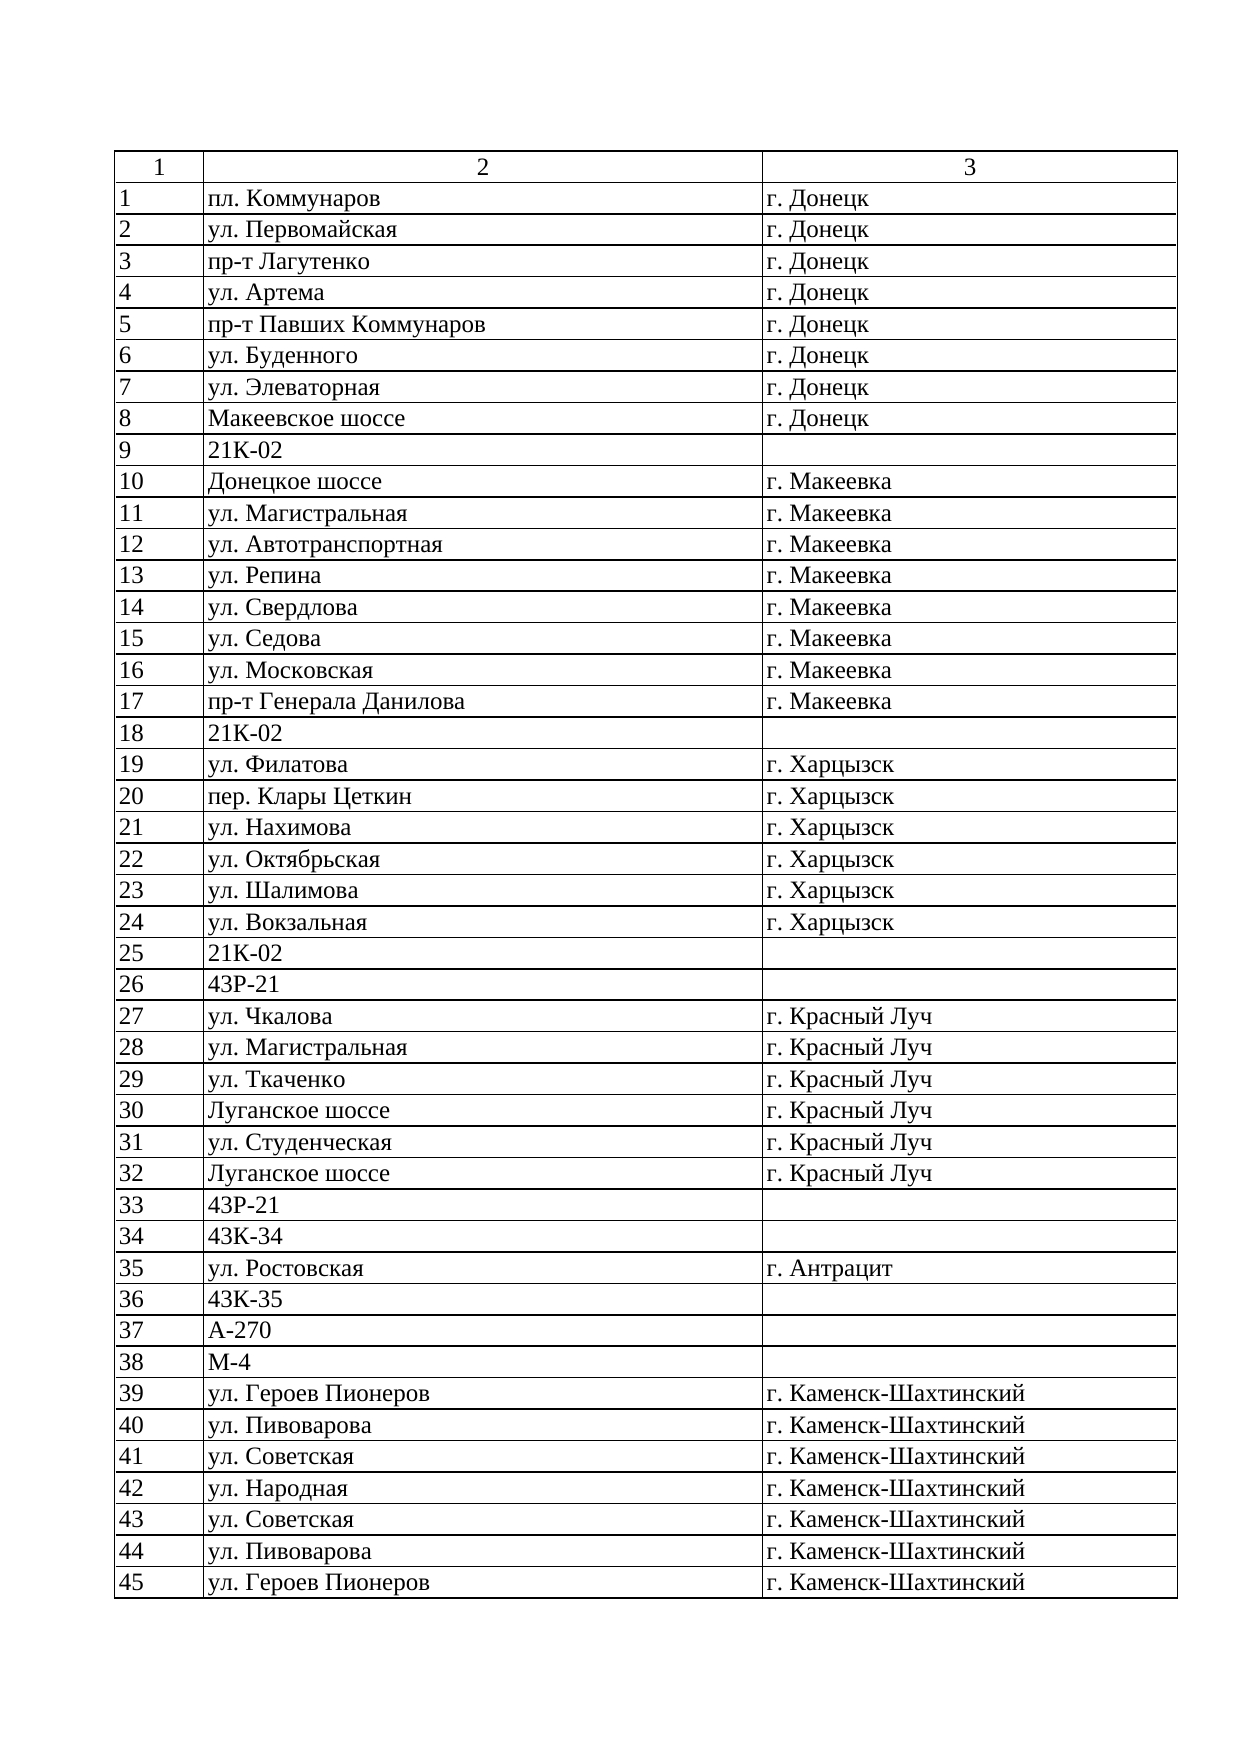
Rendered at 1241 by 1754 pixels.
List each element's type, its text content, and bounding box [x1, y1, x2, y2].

table_cell г. Донецк [763, 339, 1177, 370]
table_cell 21К-02 [204, 938, 762, 968]
table_cell ул. Вокзальная [204, 907, 762, 936]
table_cell 40 [115, 1409, 203, 1440]
table_cell ул. Нахимова [204, 812, 762, 842]
table_cell 25 [115, 938, 203, 968]
table_cell 34 [115, 1221, 203, 1251]
table_cell г. Макеевка [763, 622, 1177, 653]
table_cell 3 [763, 152, 1177, 181]
table_cell 1 [115, 183, 203, 213]
table_cell г. Красный Луч [763, 1031, 1177, 1062]
table_cell 2 [204, 152, 762, 181]
table_cell ул. Артема [204, 277, 762, 307]
table_cell г. Харцызск [763, 905, 1177, 936]
table_cell г. Макеевка [763, 496, 1177, 527]
table_cell [763, 968, 1177, 999]
table_cell 39 [115, 1378, 203, 1408]
table_cell [763, 716, 1177, 748]
table_cell ул. Ткаченко [204, 1064, 762, 1094]
table_cell г. Каменск-Шахтинский [763, 1471, 1177, 1503]
table_cell ул. Первомайская [204, 215, 762, 244]
table_cell ул. Буденного [204, 340, 762, 370]
table_cell [763, 936, 1177, 968]
table_cell пр-т Лагутенко [204, 246, 762, 276]
table_cell 32 [115, 1158, 203, 1188]
table_cell 26 [115, 969, 203, 999]
table_cell пр-т Генерала Данилова [204, 686, 762, 716]
table_cell 41 [115, 1441, 203, 1471]
table_cell 17 [115, 686, 203, 716]
table_cell г. Антрацит [763, 1251, 1177, 1282]
table_cell 28 [115, 1032, 203, 1062]
table_cell 27 [115, 1000, 203, 1031]
table_cell ул. Октябрьская [204, 844, 762, 873]
table_cell ул. Героев Пионеров [204, 1567, 762, 1597]
table_cell 45 [115, 1567, 203, 1597]
table_cell ул. Советская [204, 1504, 762, 1534]
table_cell 23 [115, 875, 203, 905]
table_cell 43К-35 [204, 1284, 762, 1314]
table_cell [763, 1345, 1177, 1377]
table_cell г. Каменск-Шахтинский [763, 1503, 1177, 1534]
table_cell 16 [115, 654, 203, 685]
table_cell г. Макеевка [763, 653, 1177, 685]
table_cell 1 [115, 152, 203, 181]
table_cell 5 [115, 308, 203, 339]
table_cell г. Донецк [763, 307, 1177, 339]
table_cell 8 [115, 403, 203, 433]
table_cell г. Харцызск [763, 779, 1177, 811]
table_cell г. Донецк [763, 276, 1177, 307]
table_cell 33 [115, 1189, 203, 1219]
table_cell 6 [115, 340, 203, 370]
table_cell [763, 1188, 1177, 1219]
table_cell 42 [115, 1472, 203, 1503]
table_cell 18 [115, 717, 203, 748]
table_cell г. Донецк [763, 370, 1177, 402]
table_cell ул. Героев Пионеров [204, 1378, 762, 1408]
table_cell 29 [115, 1063, 203, 1094]
table_cell 43 [115, 1504, 203, 1534]
table_cell 11 [115, 497, 203, 527]
table_cell 38 [115, 1346, 203, 1377]
table_cell 21 [115, 812, 203, 842]
table_cell А-270 [204, 1316, 762, 1345]
table_cell пер. Клары Цеткин [204, 781, 762, 811]
table_cell ул. Автотранспортная [204, 529, 762, 559]
table_cell ул. Магистральная [204, 1032, 762, 1062]
table_cell г. Каменск-Шахтинский [763, 1566, 1177, 1597]
table_cell ул. Студенческая [204, 1127, 762, 1157]
table_cell [763, 433, 1177, 464]
table_cell 19 [115, 749, 203, 779]
table_cell г. Красный Луч [763, 999, 1177, 1031]
table_cell ул. Народная [204, 1473, 762, 1503]
table_cell ул. Ростовская [204, 1253, 762, 1282]
table_cell пл. Коммунаров [204, 183, 762, 213]
table_cell ул. Шалимова [204, 875, 762, 905]
table_cell Луганское шоссе [204, 1158, 762, 1188]
table_cell 36 [115, 1284, 203, 1314]
table_cell 24 [115, 906, 203, 936]
table_cell 22 [115, 843, 203, 873]
table_cell Луганское шоссе [204, 1095, 762, 1125]
table_cell 4 [115, 277, 203, 307]
table_cell ул. Седова [204, 623, 762, 653]
table_cell г. Макеевка [763, 685, 1177, 716]
table_cell ул. Пивоварова [204, 1410, 762, 1440]
table_cell [763, 1314, 1177, 1345]
table_cell 35 [115, 1252, 203, 1282]
table_cell 43Р-21 [204, 1190, 762, 1219]
table_cell 13 [115, 560, 203, 590]
table_cell 37 [115, 1315, 203, 1345]
table_cell ул. Репина [204, 561, 762, 590]
table_cell г. Харцызск [763, 842, 1177, 873]
table_cell ул. Советская [204, 1441, 762, 1471]
table_cell 2 [115, 214, 203, 244]
table_cell 14 [115, 591, 203, 622]
table_cell ул. Свердлова [204, 592, 762, 622]
table_cell г. Макеевка [763, 465, 1177, 496]
table_cell 31 [115, 1126, 203, 1157]
table_cell 21К-02 [204, 435, 762, 464]
table_cell г. Каменск-Шахтинский [763, 1440, 1177, 1471]
table_cell 9 [115, 434, 203, 464]
table_cell г. Макеевка [763, 528, 1177, 559]
table_cell г. Донецк [763, 181, 1177, 213]
table_cell г. Красный Луч [763, 1094, 1177, 1125]
table_cell Донецкое шоссе [204, 466, 762, 496]
table_cell г. Каменск-Шахтинский [763, 1408, 1177, 1440]
table_cell ул. Магистральная [204, 498, 762, 527]
table_cell г. Макеевка [763, 559, 1177, 590]
table_cell 12 [115, 529, 203, 559]
table_cell [763, 1283, 1177, 1314]
table_cell ул. Филатова [204, 749, 762, 779]
table_cell г. Харцызск [763, 748, 1177, 779]
table_cell [763, 1220, 1177, 1251]
table_cell 3 [115, 245, 203, 276]
table_cell ул. Московская [204, 655, 762, 685]
table_cell г. Харцызск [763, 811, 1177, 842]
table_cell г. Макеевка [763, 590, 1177, 622]
table_cell М-4 [204, 1347, 762, 1377]
table_cell г. Донецк [763, 213, 1177, 244]
table_cell 21К-02 [204, 718, 762, 748]
table_cell г. Красный Луч [763, 1062, 1177, 1094]
table_cell г. Харцызск [763, 874, 1177, 905]
table_cell 20 [115, 780, 203, 811]
table_cell г. Донецк [763, 402, 1177, 433]
table_cell 43К-34 [204, 1221, 762, 1251]
table_cell ул. Чкалова [204, 1001, 762, 1031]
table_cell г. Каменск-Шахтинский [763, 1377, 1177, 1408]
table_cell Макеевское шоссе [204, 403, 762, 433]
table_cell ул. Элеваторная [204, 372, 762, 402]
table_cell 43Р-21 [204, 970, 762, 999]
table_cell 10 [115, 466, 203, 496]
table_cell ул. Пивоварова [204, 1536, 762, 1566]
table_cell 44 [115, 1535, 203, 1566]
table_cell 30 [115, 1095, 203, 1125]
table_cell г. Красный Луч [763, 1125, 1177, 1157]
table_cell пр-т Павших Коммунаров [204, 309, 762, 339]
table_cell 15 [115, 623, 203, 653]
table_cell 7 [115, 371, 203, 402]
table_cell г. Красный Луч [763, 1157, 1177, 1188]
table_cell г. Донецк [763, 244, 1177, 276]
table_cell г. Каменск-Шахтинский [763, 1534, 1177, 1566]
